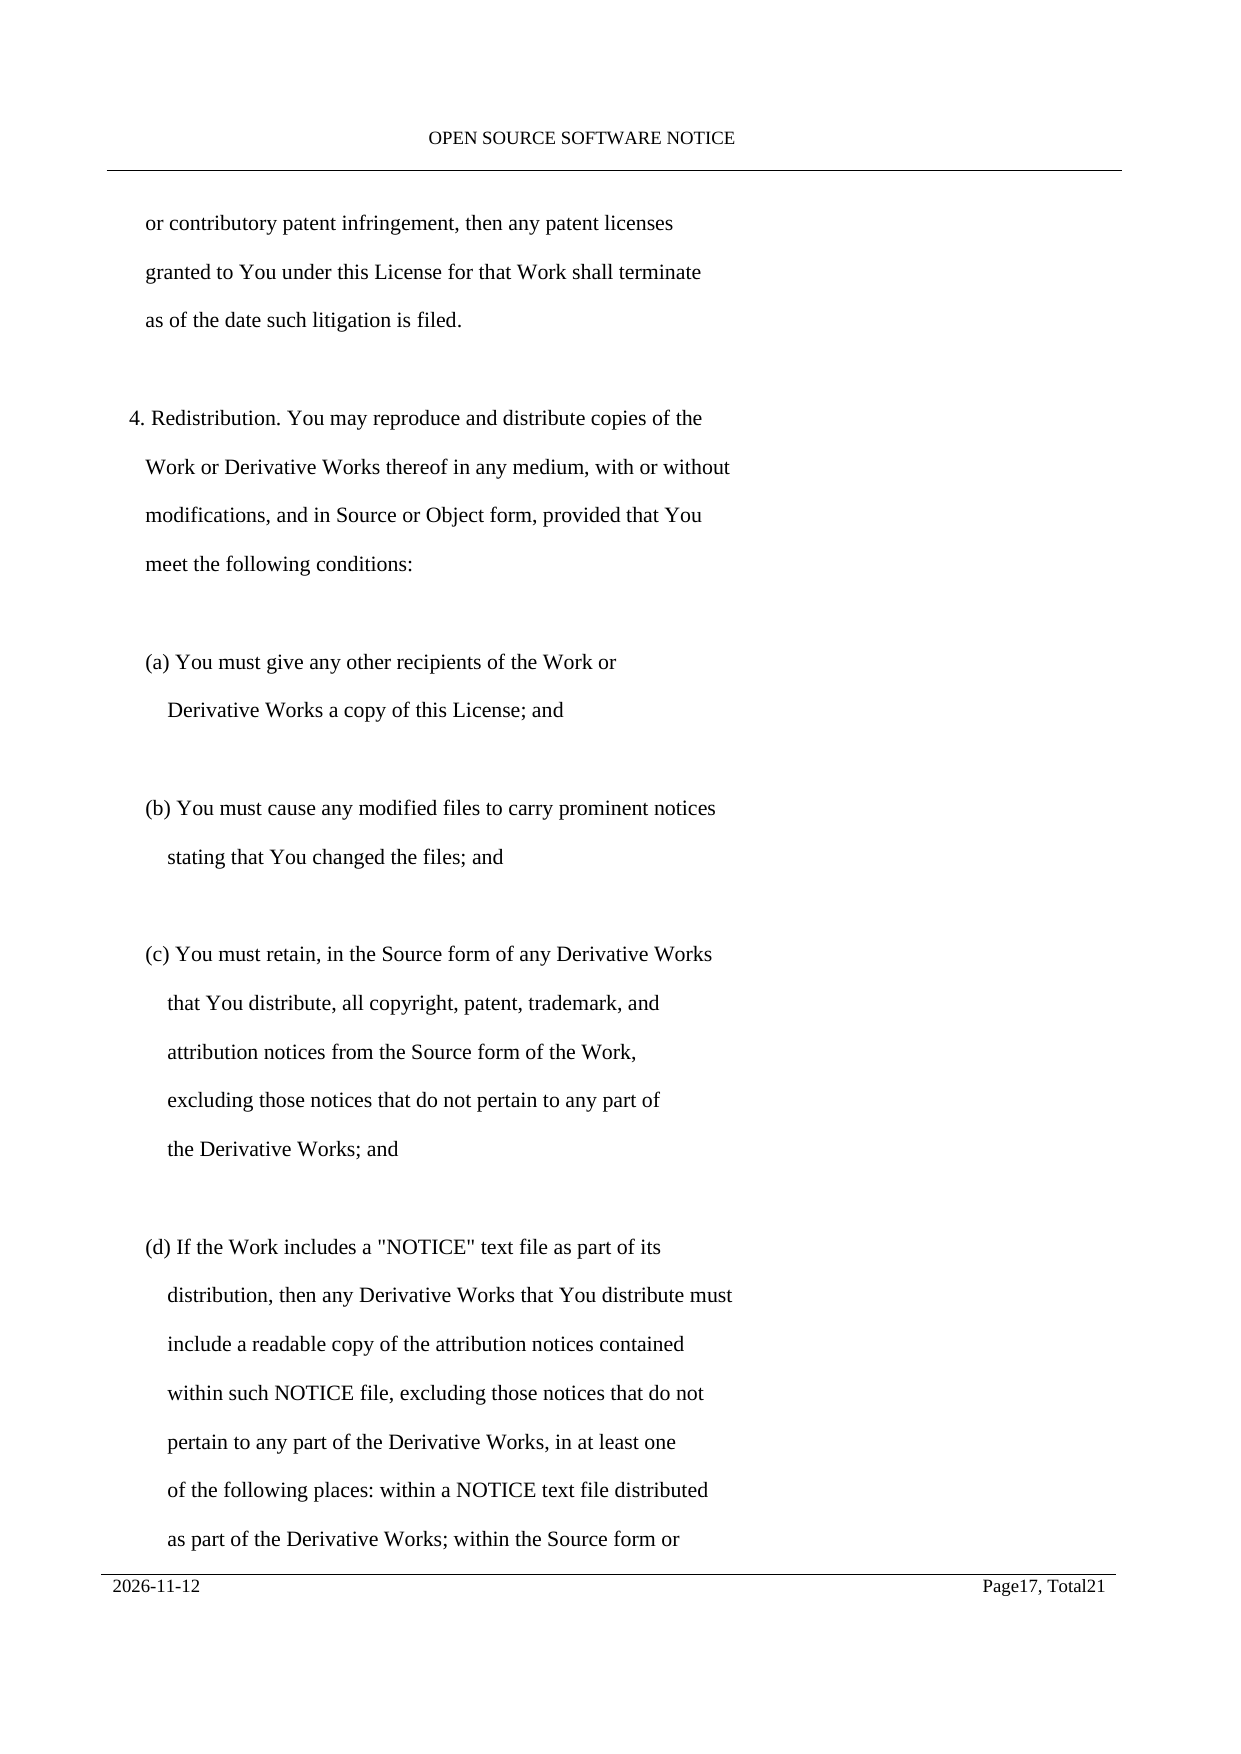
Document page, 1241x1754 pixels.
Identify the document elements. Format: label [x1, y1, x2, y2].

text [112, 206, 1128, 1555]
